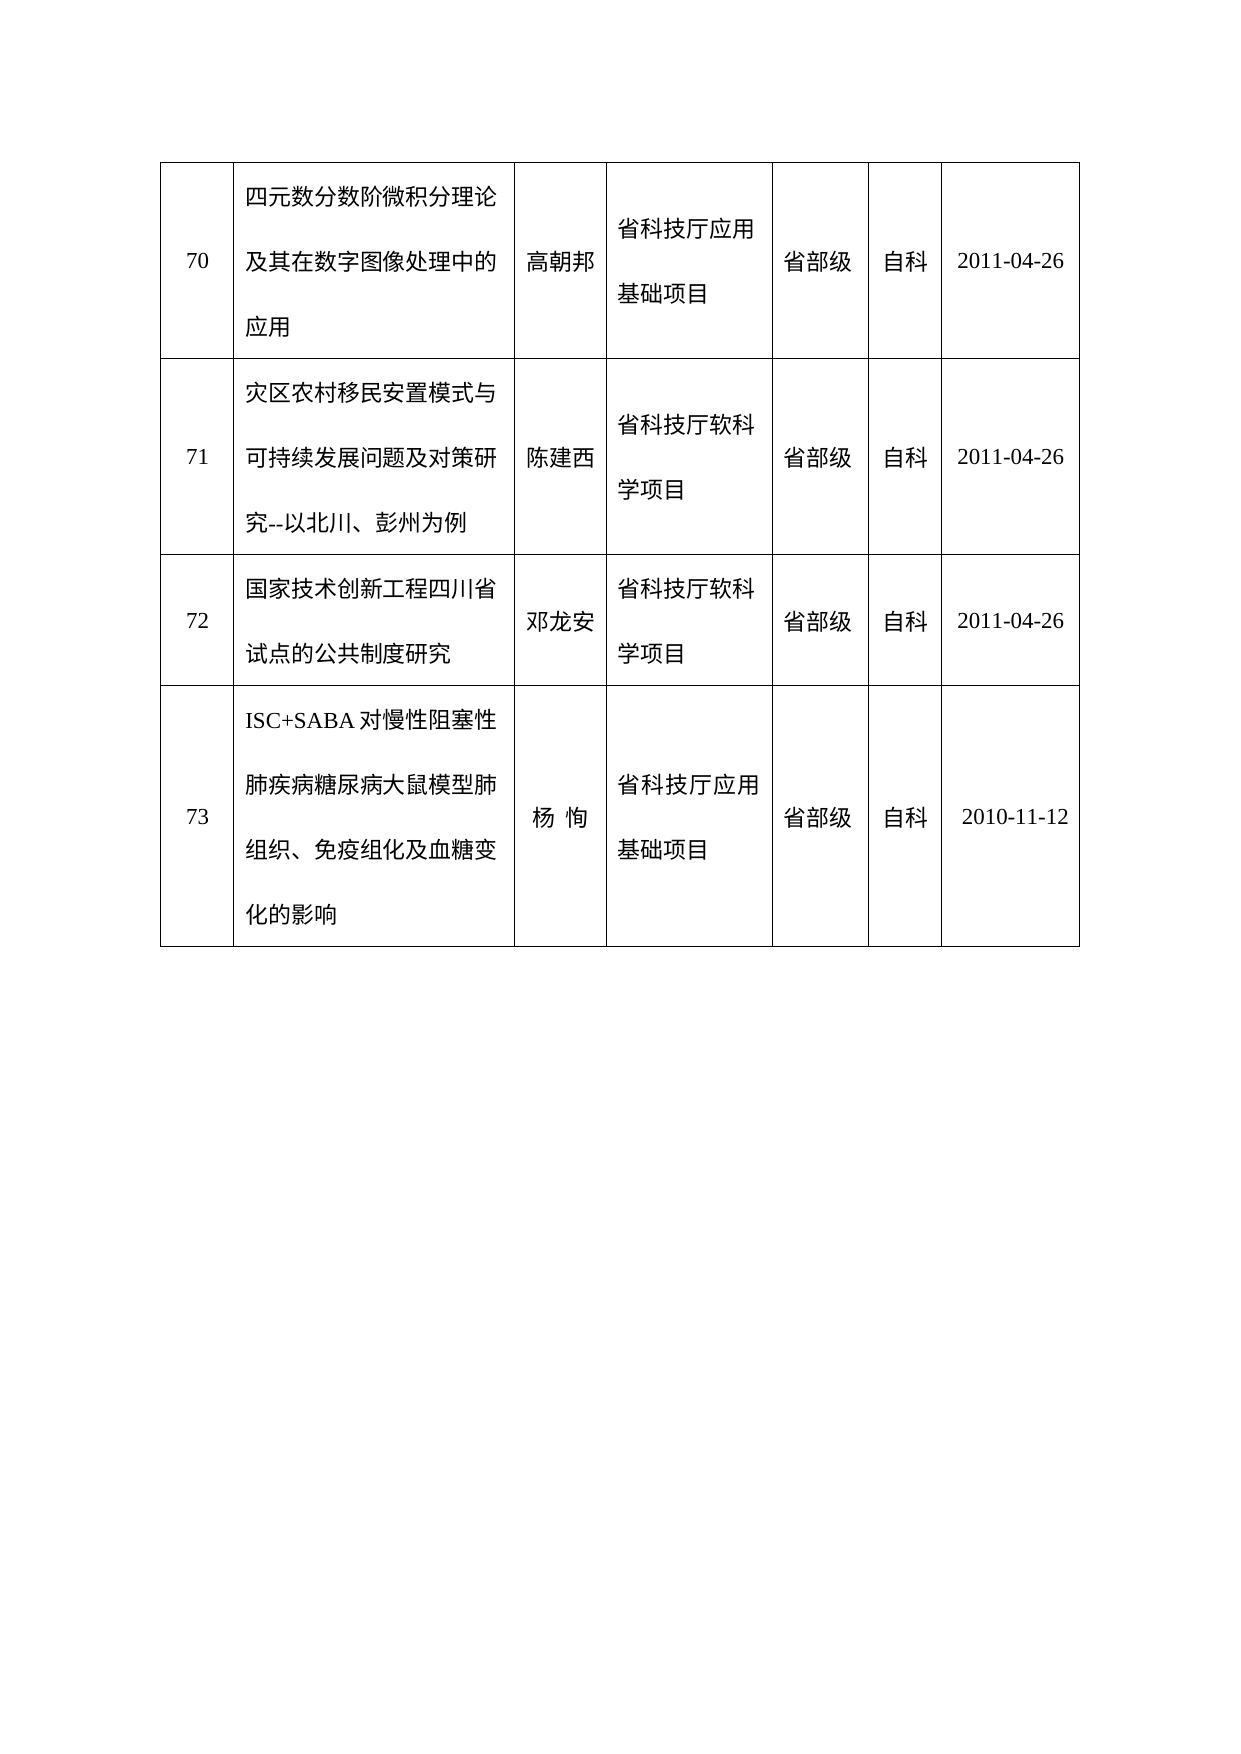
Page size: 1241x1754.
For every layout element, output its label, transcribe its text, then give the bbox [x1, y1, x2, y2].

table_cell ISC+SABA对慢性阻塞性肺疾病糖尿病大鼠模型肺组织、免疫组化及血糖变化的影响 [234, 686, 514, 946]
table_cell 国家技术创新工程四川省试点的公共制度研究 [234, 555, 514, 685]
table_cell 自科 [869, 163, 941, 358]
table_cell 省科技厅应用基础项目 [607, 163, 772, 358]
table_cell 杨 恂 [515, 686, 606, 946]
table_cell [942, 555, 1079, 685]
table_cell 70 [161, 163, 233, 358]
table_cell 省科技厅应用基础项目 [607, 686, 772, 946]
table_cell 省科技厅软科学项目 [607, 359, 772, 554]
table_cell [942, 686, 1079, 946]
table_cell 72 [161, 555, 233, 685]
table_cell 四元数分数阶微积分理论及其在数字图像处理中的应用 [234, 163, 514, 358]
table_cell 省科技厅软科学项目 [607, 555, 772, 685]
table_cell 高朝邦 [515, 163, 606, 358]
table_cell 自科 [869, 686, 941, 946]
table_cell 灾区农村移民安置模式与可持续发展问题及对策研究--以北川、彭州为例 [234, 359, 514, 554]
table_cell 陈建西 [515, 359, 606, 554]
table_cell 省部级 [773, 359, 868, 554]
table_cell 省部级 [773, 555, 868, 685]
table_cell 73 [161, 686, 233, 946]
table_cell 邓龙安 [515, 555, 606, 685]
table_cell 自科 [869, 555, 941, 685]
table_cell [942, 359, 1079, 554]
table_cell 71 [161, 359, 233, 554]
table_cell 省部级 [773, 686, 868, 946]
table_cell 省部级 [773, 163, 868, 358]
table_cell [942, 163, 1079, 358]
table_cell 自科 [869, 359, 941, 554]
